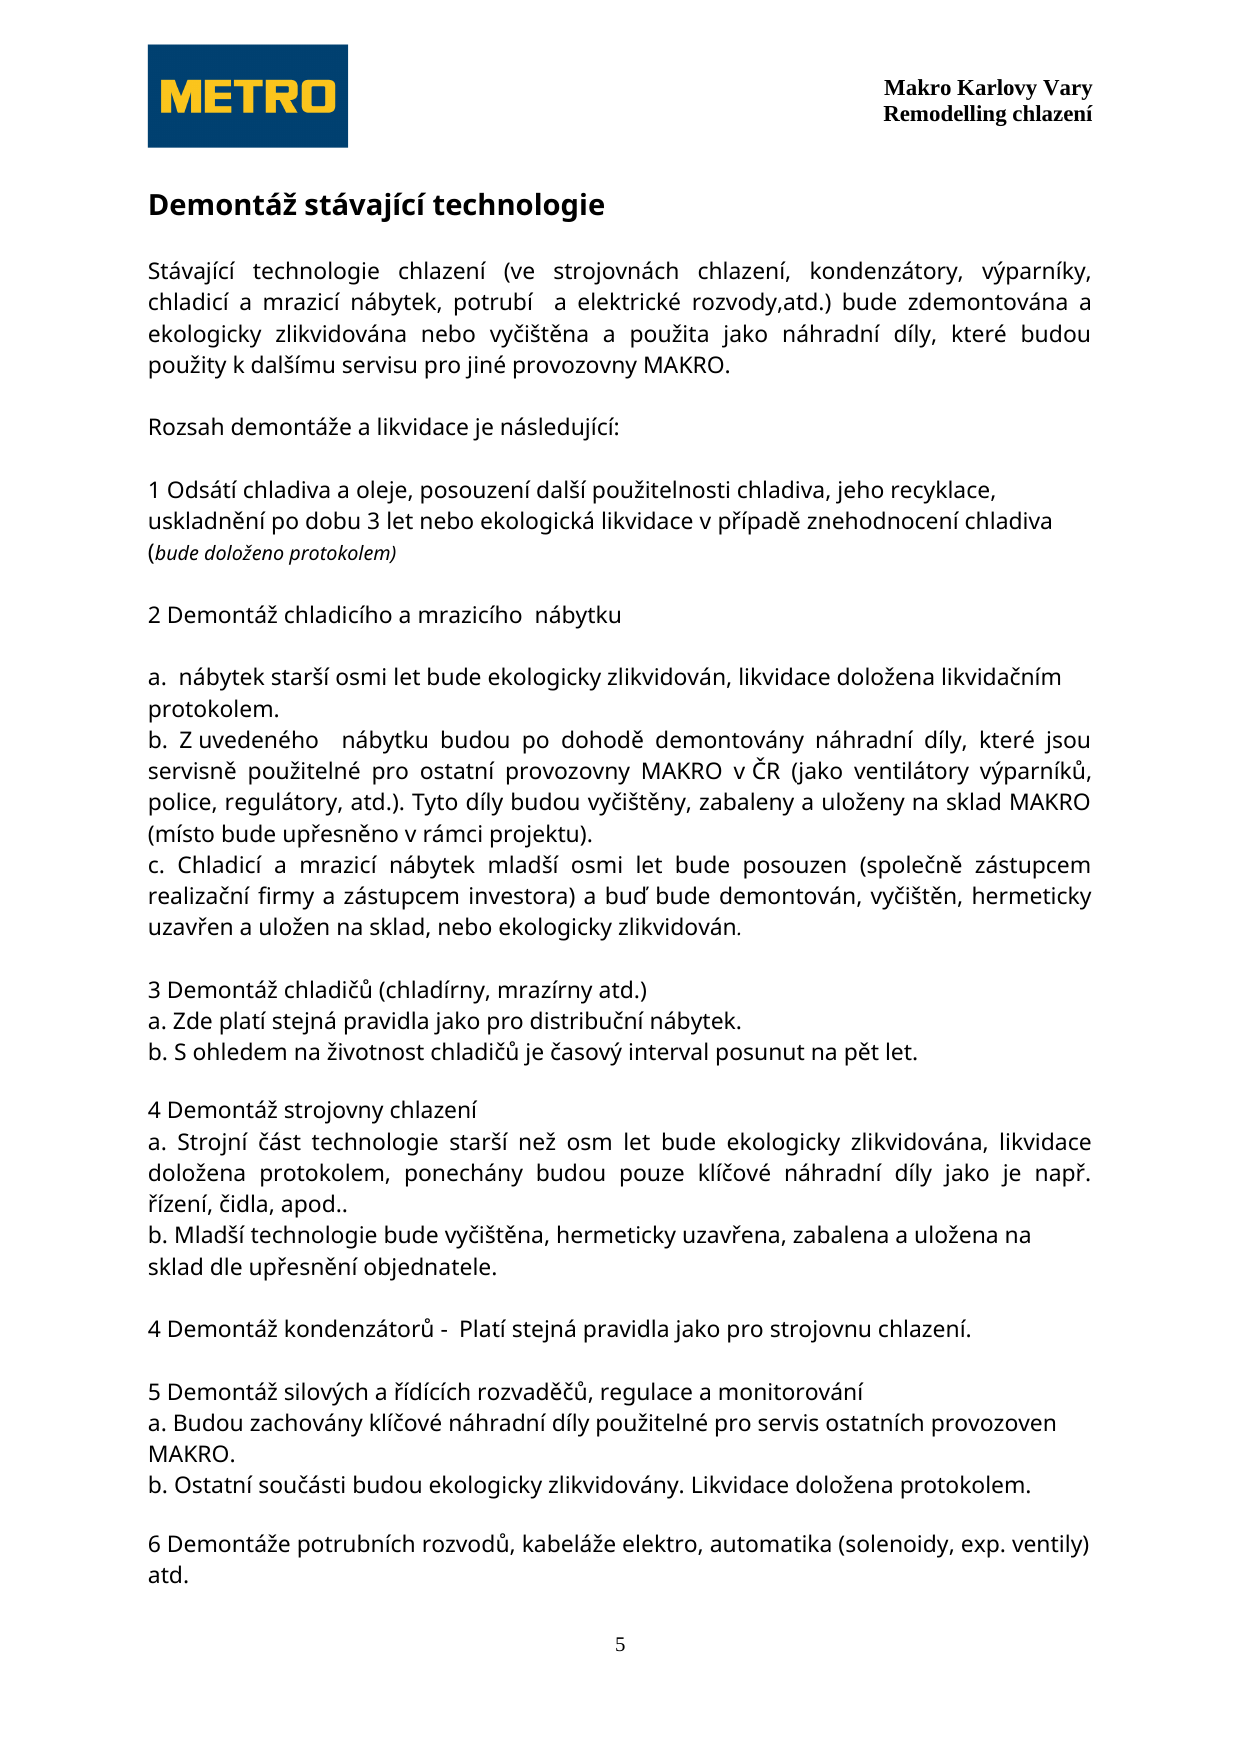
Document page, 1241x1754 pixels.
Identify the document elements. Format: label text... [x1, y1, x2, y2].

text b. S ohledem na životnost chladičů je časový interval posunut na pět let. [148, 1036, 1093, 1067]
text a. nábytek starší osmi let bude ekologicky zlikvidován, likvidace doložena likvidačním protokolem. [148, 661, 1093, 724]
text 4 Demontáž strojovny chlazení [148, 1094, 1093, 1126]
text a. Zde platí stejná pravidla jako pro distribuční nábytek. [148, 1005, 1093, 1036]
text 6 Demontáže potrubních rozvodů, kabeláže elektro, automatika (solenoidy, exp. ventily) atd. [148, 1528, 1093, 1590]
text Demontáž stávající technologie [148, 184, 1093, 224]
text Stávající technologie chlazení (ve strojovnách chlazení, kondenzátory, výparníky, chladicí a mrazicí nábytek, potrubí a elektrické rozvody,atd.) bude zdemontována a ekologicky zlikvidována nebo vyčištěna a použita jako náhradní díly, které budou použity k dalšímu servisu pro jiné provozovny MAKRO. [148, 255, 1093, 380]
text 5 Demontáž silových a řídících rozvaděčů, regulace a monitorování [148, 1376, 1093, 1407]
text c. Chladicí a mrazicí nábytek mladší osmi let bude posouzen (společně zástupcem realizační firmy a zástupcem investora) a buď bude demontován, vyčištěn, hermeticky uzavřen a uložen na sklad, nebo ekologicky zlikvidován. [148, 849, 1093, 942]
text a. Budou zachovány klíčové náhradní díly použitelné pro servis ostatních provozoven MAKRO. [148, 1407, 1093, 1469]
text b. Mladší technologie bude vyčištěna, hermeticky uzavřena, zabalena a uložena na sklad dle upřesnění objednatele. [148, 1219, 1093, 1282]
text Rozsah demontáže a likvidace je následující: [148, 411, 1093, 442]
text 1 Odsátí chladiva a oleje, posouzení další použitelnosti chladiva, jeho recyklace, uskladnění po dobu 3 let nebo ekologická likvidace v případě znehodnocení chladiva (bude doloženo protokolem) [148, 474, 1093, 567]
text b. Ostatní součásti budou ekologicky zlikvidovány. Likvidace doložena protokolem. [148, 1469, 1093, 1501]
picture [147, 44, 349, 148]
text 2 Demontáž chladicího a mrazicího nábytku [148, 599, 1093, 630]
text 4 Demontáž kondenzátorů - Platí stejná pravidla jako pro strojovnu chlazení. [148, 1313, 1093, 1344]
text 3 Demontáž chladičů (chladírny, mrazírny atd.) [148, 974, 1093, 1005]
text a. Strojní část technologie starší než osm let bude ekologicky zlikvidována, likvidace doložena protokolem, ponechány budou pouze klíčové náhradní díly jako je např. řízení, čidla, apod.. [148, 1126, 1093, 1219]
text b. Z uvedeného nábytku budou po dohodě demontovány náhradní díly, které jsou servisně použitelné pro ostatní provozovny MAKRO v ČR (jako ventilátory výparníků, police, regulátory, atd.). Tyto díly budou vyčištěny, zabaleny a uloženy na sklad MAKRO (místo bude upřesněno v rámci projektu). [148, 724, 1093, 849]
